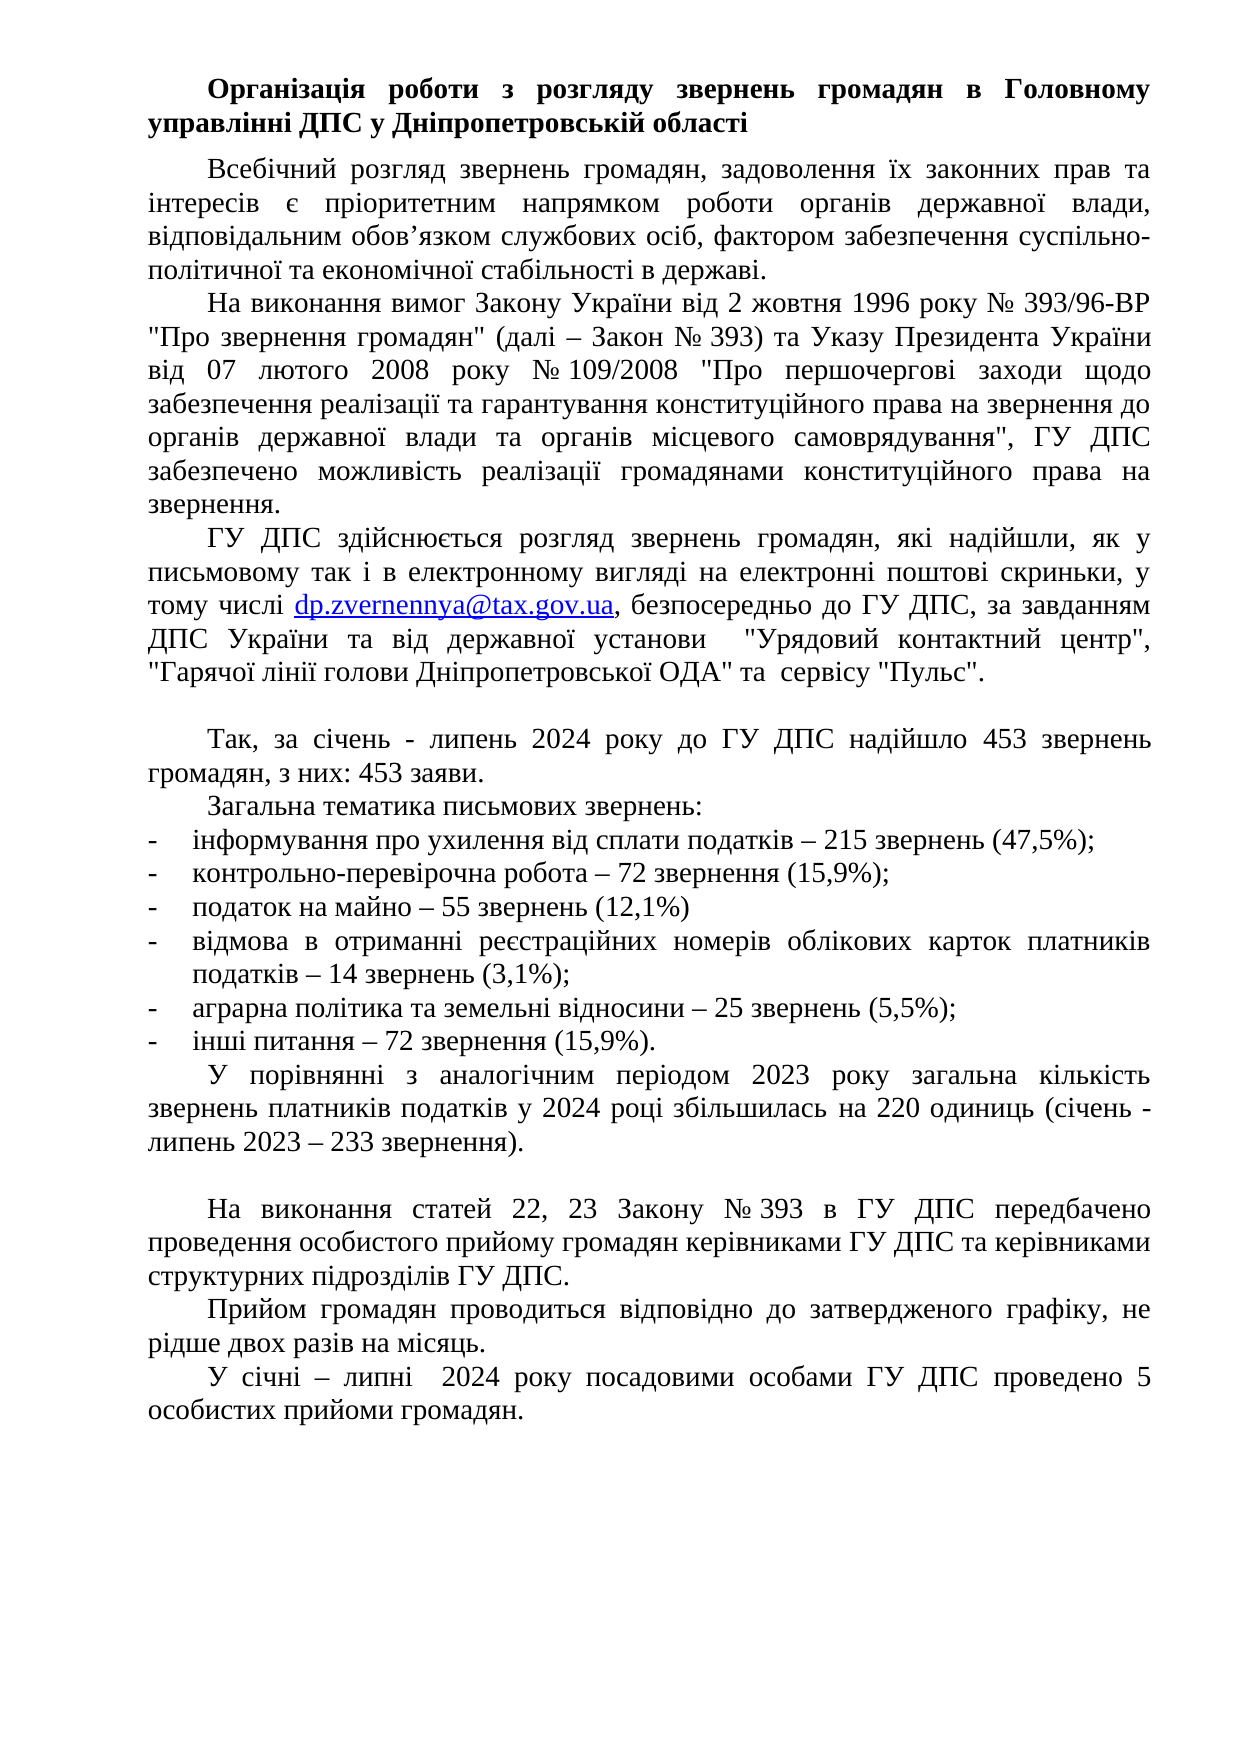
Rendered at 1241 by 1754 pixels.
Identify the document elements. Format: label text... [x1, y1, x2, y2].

text Прийом громадян проводиться відповідно до затвердженого графіку, не рідше двох разів на місяць. / [148, 1292, 1152, 1359]
text Організація роботи з розгляду звернень громадян в Головному управлінні ДПС у Дніпропетровській області [148, 72, 1152, 139]
text ГУ ДПС здійснюється розгляд звернень громадян, які надійшли, як у письмовому так і в електронному вигляді на електронні поштові скриньки, у тому числі dp.zvernennya@tax.gov.ua, безпосередньо до ГУ ДПС, за завданням ДПС України та від державної установи "Урядовий контактний центр", "Гарячої лінії голови Дніпропетровської ОДА" та сервісу "Пульс". [148, 520, 1152, 688]
text Загальна тематика письмових звернень: [148, 788, 1152, 822]
text На виконання вимог Закону України від 2 жовтня 1996 року № 393/96-ВР "Про звернення громадян" (далі – Закон № 393) та Указу Президента України від 07 лютого 2008 року № 109/2008 "Про першочергові заходи щодо забезпечення реалізації та гарантування конституційного права на звернення до органів державної влади та органів місцевого самоврядування", ГУ ДПС забезпечено можливість реалізації громадянами конституційного права на звернення. [148, 285, 1152, 520]
list інформування про ухилення від сплати податків – 215 звернень (47,5%); [148, 822, 1152, 856]
list контрольно-перевірочна робота – 72 звернення (15,9%); [148, 856, 1152, 889]
text У січні – липні 2024 року посадовими особами ГУ ДПС проведено 5 особистих прийоми громадян. [148, 1359, 1152, 1426]
list інші питання – 72 звернення (15,9%). [148, 1023, 1152, 1057]
list аграрна політика та земельні відносини – 25 звернень (5,5%); [148, 990, 1152, 1023]
text У порівнянні з аналогічним періодом 2023 року загальна кількість звернень платників податків у 2024 році збільшилась на 220 одиниць (січень - липень 2023 – 233 звернення). [148, 1057, 1152, 1157]
text На виконання статей 22, 23 Закону № 393 в ГУ ДПС передбачено проведення особистого прийому громадян керівниками ГУ ДПС та керівниками структурних підрозділів ГУ ДПС. [148, 1191, 1152, 1292]
list відмова в отриманні реєстраційних номерів облікових карток платників податків – 14 звернень (3,1%); [148, 923, 1152, 990]
list податок на майно – 55 звернень (12,1%) [148, 889, 1152, 923]
text Так, за січень - липень 2024 року до ГУ ДПС надійшло 453 звернень громадян, з них: 453 заяви. [148, 721, 1152, 788]
text Всебічний розгляд звернень громадян, задоволення їх законних прав та інтересів є пріоритетним напрямком роботи органів державної влади, відповідальним обов’язком службових осіб, фактором забезпечення суспільно-політичної та економічної стабільності в державі. [148, 151, 1152, 285]
